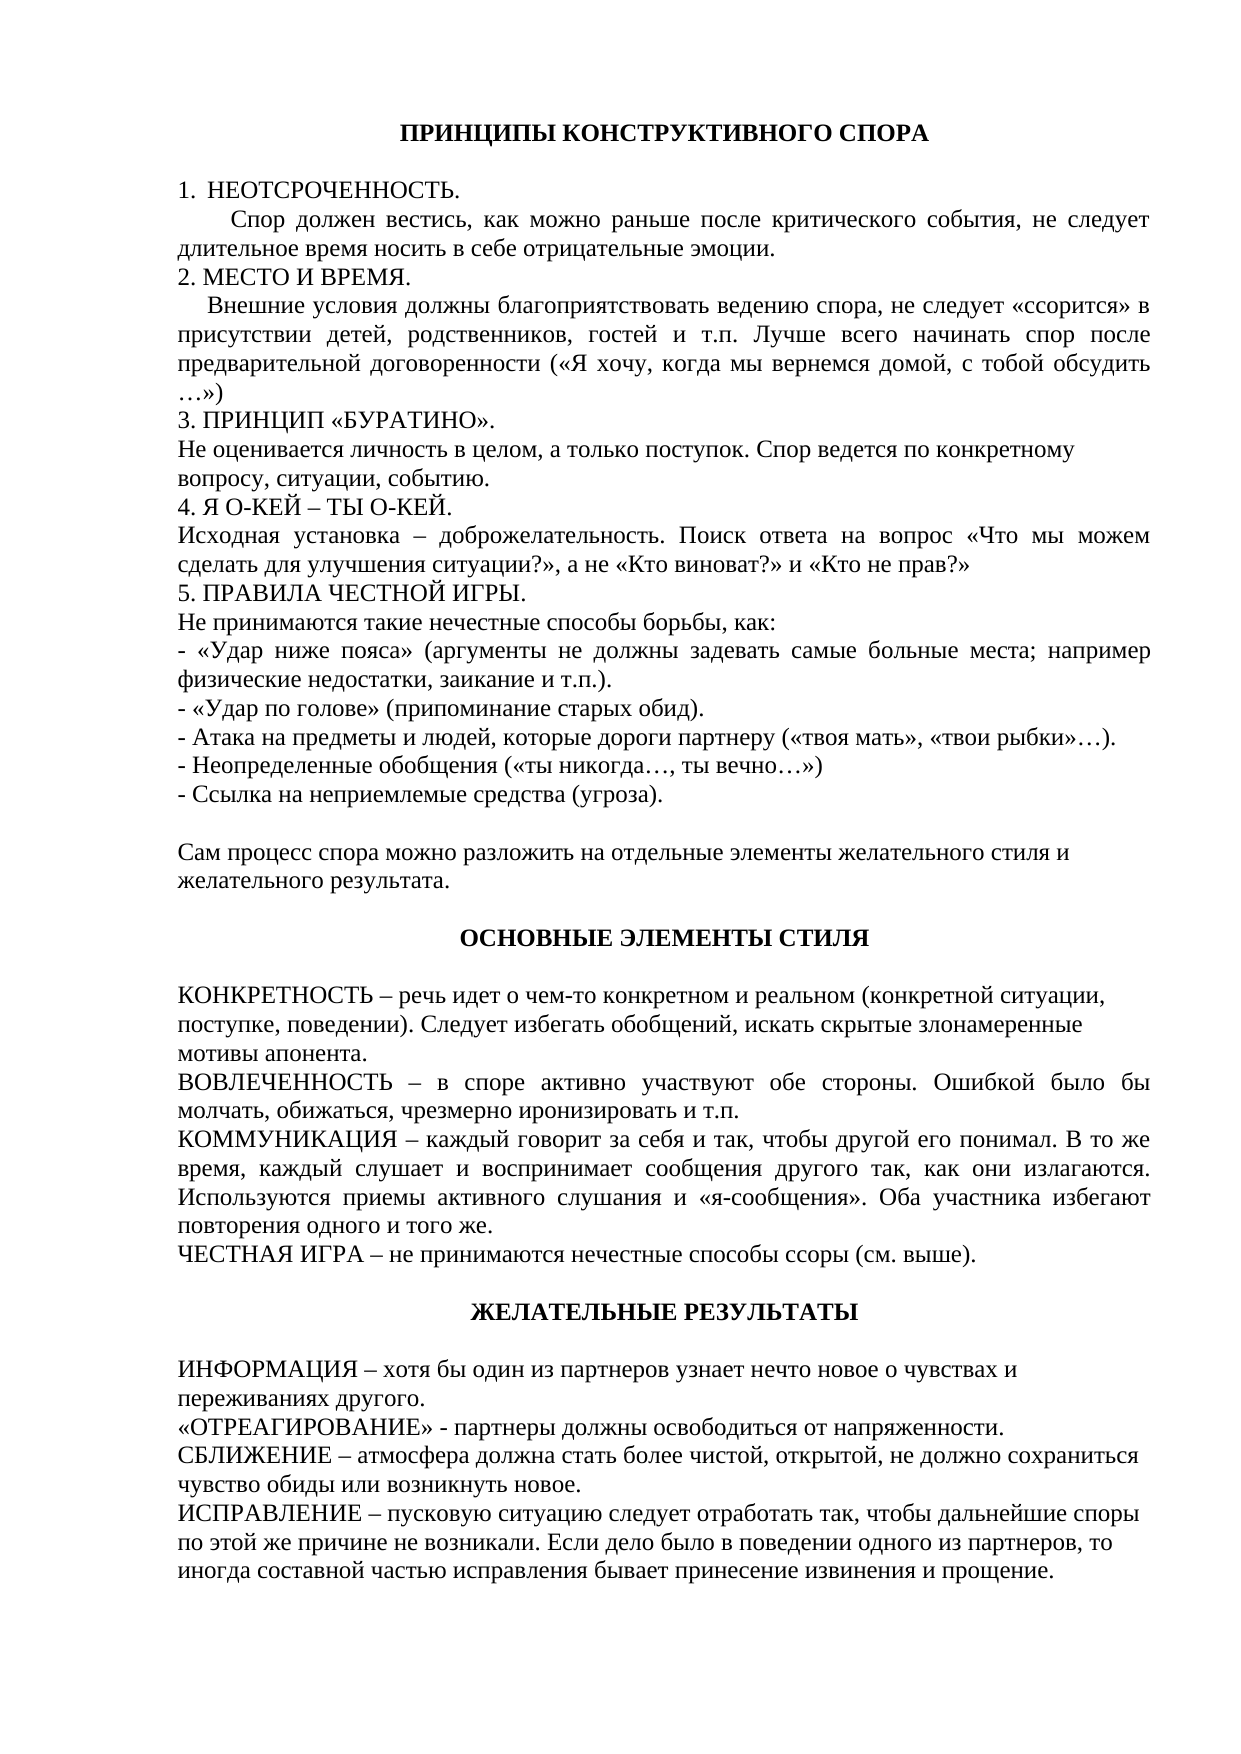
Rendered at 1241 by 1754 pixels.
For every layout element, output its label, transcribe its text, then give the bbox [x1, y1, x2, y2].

text СБЛИЖЕНИЕ – атмосфера должна стать более чистой, открытой, не должно сохраниться чувство обиды или возникнуть новое. [177, 1441, 1152, 1498]
text 3. ПРИНЦИП «БУРАТИНО». [177, 406, 1152, 434]
text - Неопределенные обобщения («ты никогда…, ты вечно…») [177, 751, 1152, 779]
text - «Удар по голове» (припоминание старых обид). [177, 693, 1152, 722]
text ЧЕСТНАЯ ИГРА – не принимаются нечестные способы ссоры (см. выше). [177, 1239, 1152, 1268]
list НЕОТСРОЧЕННОСТЬ. [177, 176, 1152, 204]
text - Атака на предметы и людей, которые дороги партнеру («твоя мать», «твои рыбки»…). [177, 722, 1152, 751]
text Не принимаются такие нечестные способы борьбы, как: [177, 607, 1152, 636]
text 2. МЕСТО И ВРЕМЯ. [177, 262, 1152, 291]
text Исходная установка – доброжелательность. Поиск ответа на вопрос «Что мы можем сделать для улучшения ситуации?», а не «Кто виноват?» и «Кто не прав?» [177, 521, 1152, 578]
text - Ссылка на неприемлемые средства (угроза). [177, 779, 1152, 808]
text ЖЕЛАТЕЛЬНЫЕ РЕЗУЛЬТАТЫ [177, 1297, 1152, 1326]
text «ОТРЕАГИРОВАНИЕ» - партнеры должны освободиться от напряженности. [177, 1412, 1152, 1441]
text - «Удар ниже пояса» (аргументы не должны задевать самые больные места; например физические недостатки, заикание и т.п.). [177, 636, 1152, 693]
text Не оценивается личность в целом, а только поступок. Спор ведется по конкретному вопросу, ситуации, событию. [177, 434, 1152, 492]
text ИНФОРМАЦИЯ – хотя бы один из партнеров узнает нечто новое о чувствах и переживаниях другого. [177, 1354, 1152, 1412]
text 5. ПРАВИЛА ЧЕСТНОЙ ИГРЫ. [177, 578, 1152, 607]
subtitle ОСНОВНЫЕ ЭЛЕМЕНТЫ СТИЛЯ [177, 923, 1152, 952]
text ВОВЛЕЧЕННОСТЬ – в споре активно участвуют обе стороны. Ошибкой было бы молчать, обижаться, чрезмерно иронизировать и т.п. [177, 1067, 1152, 1124]
text Сам процесс спора можно разложить на отдельные элементы желательного стиля и желательного результата. [177, 837, 1152, 894]
text КОНКРЕТНОСТЬ – речь идет о чем-то конкретном и реальном (конкретной ситуации, поступке, поведении). Следует избегать обобщений, искать скрытые злонамеренные мотивы апонента. [177, 981, 1152, 1067]
text ПРИНЦИПЫ КОНСТРУКТИВНОГО СПОРА [177, 118, 1152, 147]
text 4. Я О-КЕЙ – ТЫ О-КЕЙ. [177, 492, 1152, 521]
text КОММУНИКАЦИЯ – каждый говорит за себя и так, чтобы другой его понимал. В то же время, каждый слушает и воспринимает сообщения другого так, как они излагаются. Используются приемы активного слушания и «я-сообщения». Оба участника избегают повторения одного и того же. [177, 1124, 1152, 1239]
text Спор должен вестись, как можно раньше после критического события, не следует длительное время носить в себе отрицательные эмоции. [177, 204, 1152, 262]
text Внешние условия должны благоприятствовать ведению спора, не следует «ссорится» в присутствии детей, родственников, гостей и т.п. Лучше всего начинать спор после предварительной договоренности («Я хочу, когда мы вернемся домой, с тобой обсудить …») [177, 291, 1152, 406]
subtitle ИСПРАВЛЕНИЕ – пусковую ситуацию следует отработать так, чтобы дальнейшие споры по этой же причине не возникали. Если дело было в поведении одного из партнеров, то иногда составной частью исправления бывает принесение извинения и прощение. [177, 1498, 1152, 1584]
